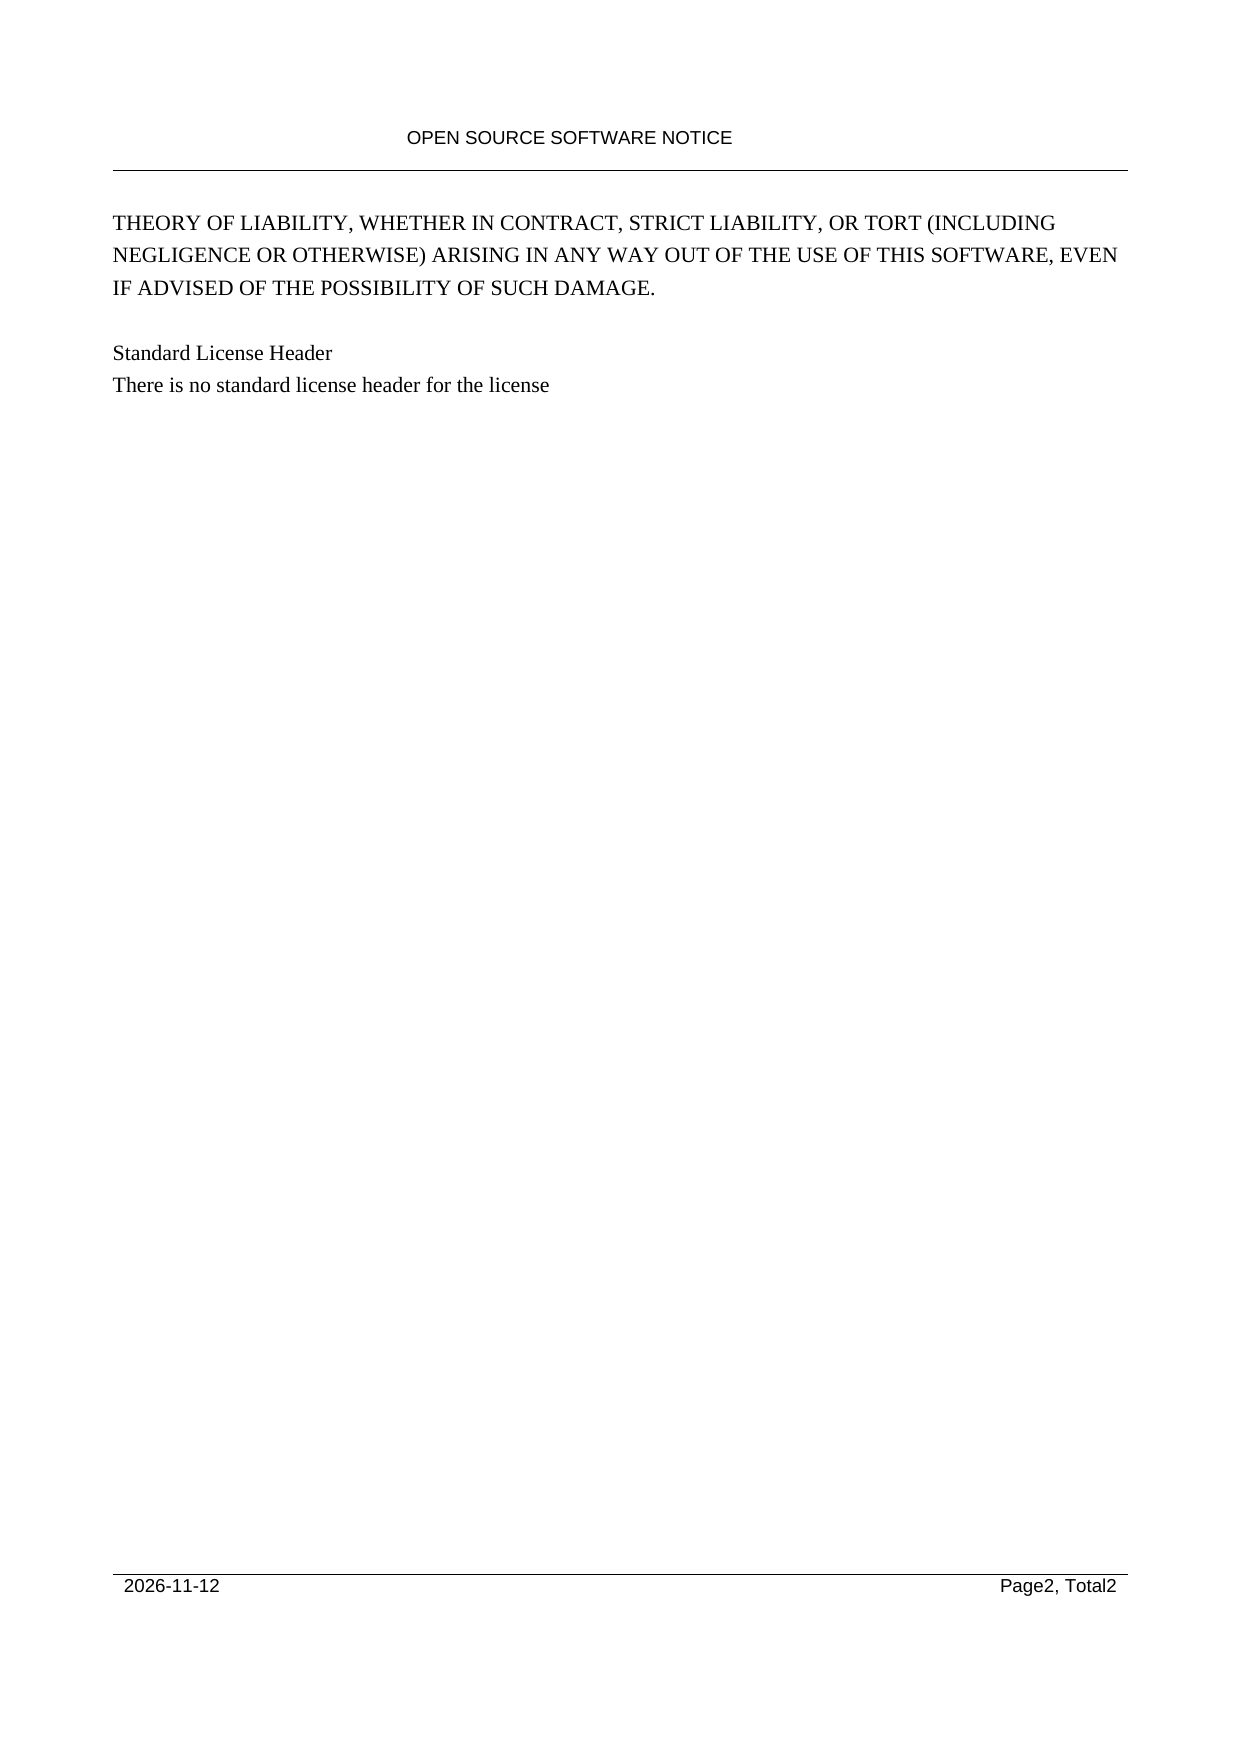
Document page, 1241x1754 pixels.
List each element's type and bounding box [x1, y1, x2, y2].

text [112, 206, 1128, 401]
